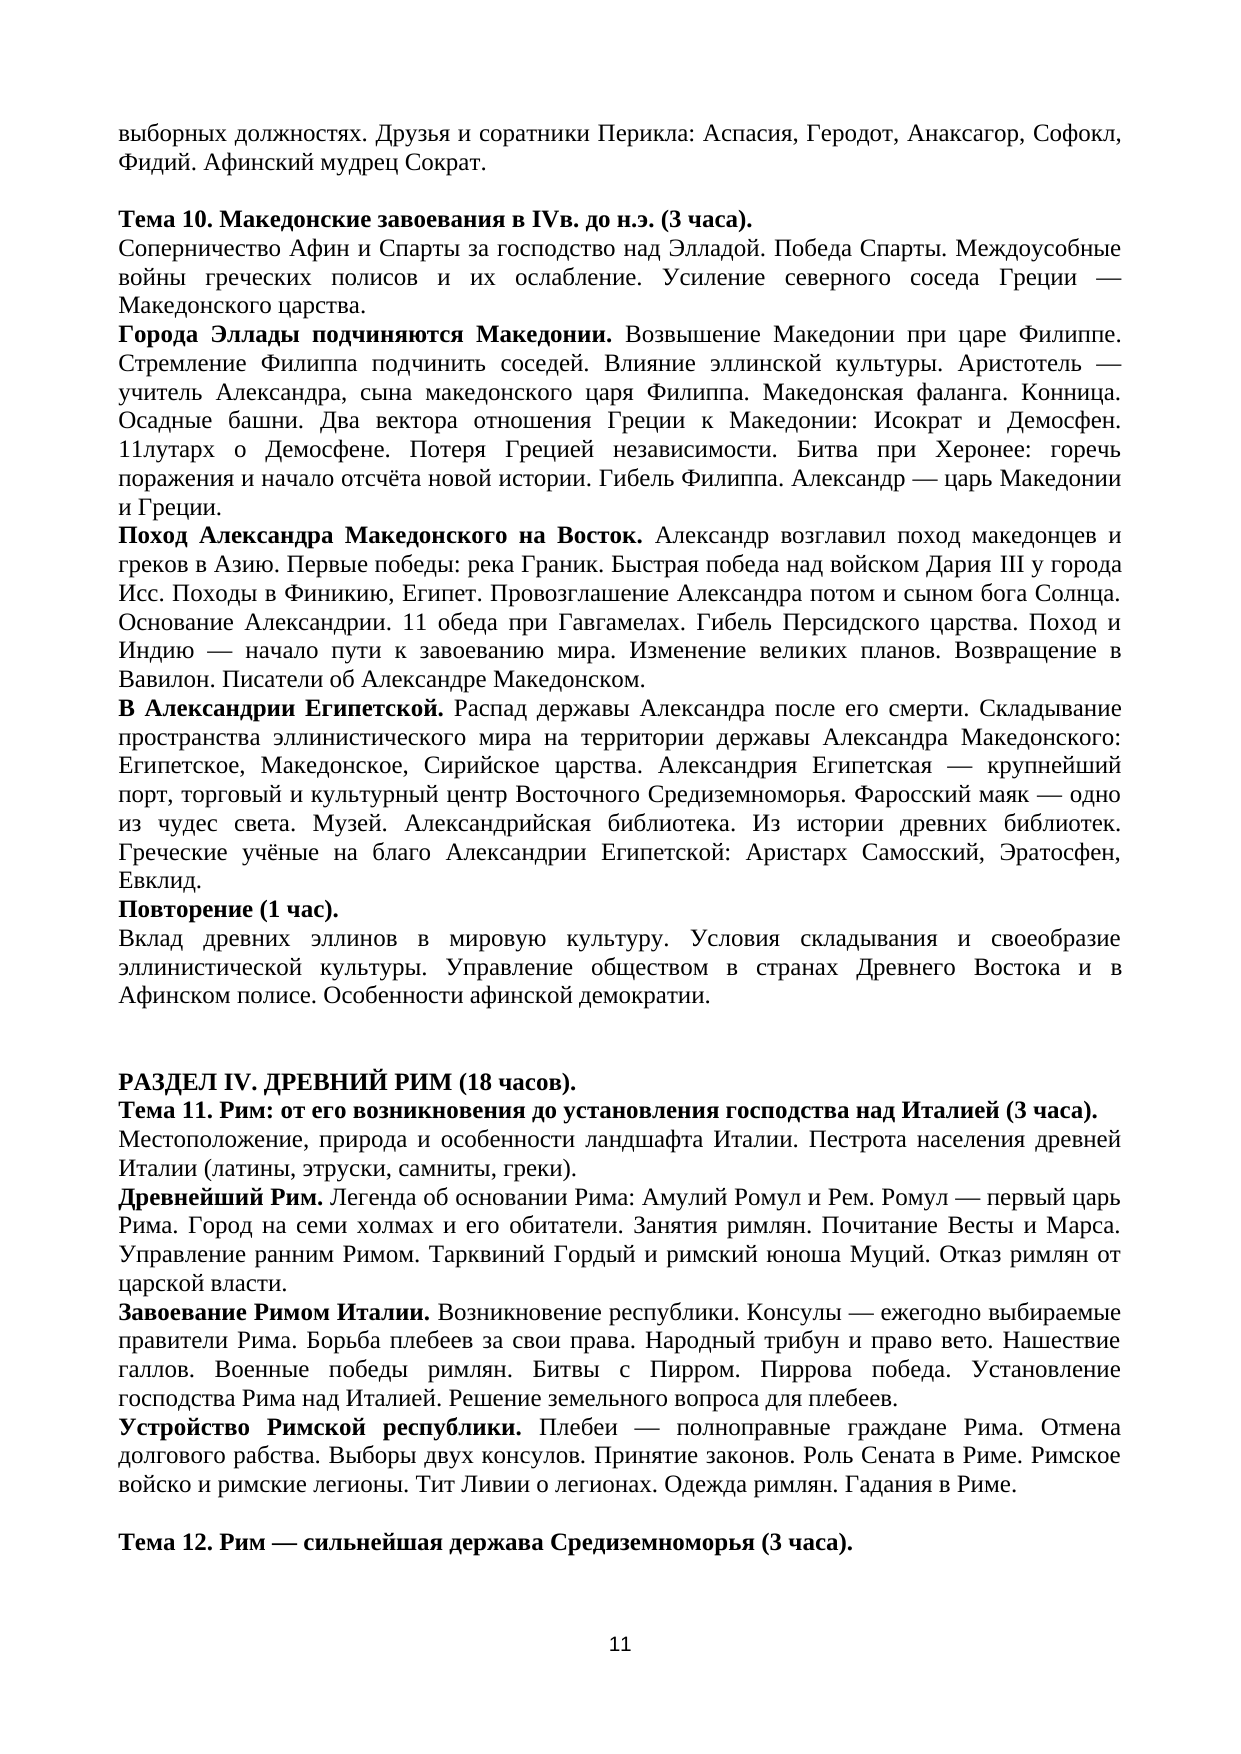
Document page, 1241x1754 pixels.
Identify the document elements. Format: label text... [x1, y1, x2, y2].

text Устройство Римской республики. Плебеи — полноправные граждане Рима. Отмена долгового рабства. Выборы двух консулов. Принятие законов. Роль Сената в Риме. Римское войско и римские легионы. Тит Ливии о легионах. Одежда римлян. Гадания в Риме. [118, 1412, 1122, 1498]
text В Александрии Египетской. Распад державы Александра после его смерти. Складывание пространства эллинистического мира на территории державы Александра Македонского: Египетское, Македонское, Сирийское царства. Александрия Египетская — крупнейший порт, торговый и культурный центр Восточного Средиземноморья. Фаросский маяк — одно из чудес света. Музей. Александрийская библиотека. Из истории древних библиотек. Греческие учёные на благо Александрии Египетской: Аристарх Самосский, Эратосфен, Евклид. [118, 693, 1122, 894]
text Местоположение, природа и особенности ландшафта Италии. Пестрота населения древней Италии (латины, этруски, самниты, греки). [118, 1124, 1122, 1182]
text Тема 12. Рим — сильнейшая держава Средиземноморья (3 часа). [118, 1527, 1122, 1556]
text Поход Александра Македонского на Восток. Александр возглавил поход македонцев и греков в Азию. Первые победы: река Граник. Быстрая победа над войском Дария III у города Исс. Походы в Финикию, Египет. Провозглашение Александра потом и сыном бога Солнца. Основание Александрии. 11 обеда при Гавгамелах. Гибель Персидского царства. Поход и Индию — начало пути к завоеванию мира. Изменение великих планов. Возвращение в Вавилон. Писатели об Александре Македонском. [118, 521, 1122, 693]
text Повторение (1 час). [118, 894, 1122, 923]
text Древнейший Рим. Легенда об основании Рима: Амулий Ромул и Рем. Ромул — первый царь Рима. Город на семи холмах и его обитатели. Занятия римлян. Почитание Весты и Марса. Управление ранним Римом. Тарквиний Гордый и римский юноша Муций. Отказ римлян от царской власти. [118, 1182, 1122, 1297]
text Тема 11. Рим: от его возникновения до установления господства над Италией (3 часа). [118, 1096, 1122, 1124]
text Города Эллады подчиняются Македонии. Возвышение Македонии при царе Филиппе. Стремление Филиппа подчинить соседей. Влияние эллинской культуры. Аристотель — учитель Александра, сына македонского царя Филиппа. Македонская фаланга. Конница. Осадные башни. Два вектора отношения Греции к Македонии: Исократ и Демосфен. 11лутарх о Демосфене. Потеря Грецией независимости. Битва при Херонее: горечь поражения и начало отсчёта новой истории. Гибель Филиппа. Александр — царь Македонии и Греции. [118, 319, 1122, 521]
text Соперничество Афин и Спарты за господство над Элладой. Победа Спарты. Междоусобные войны греческих полисов и их ослабление. Усиление северного соседа Греции — Македонского царства. [118, 233, 1122, 319]
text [118, 118, 1122, 176]
text РАЗДЕЛ IV. ДРЕВНИЙ РИМ (18 часов). [118, 1067, 1122, 1096]
text Тема 10. Македонские завоевания в IVв. до н.э. (3 часа). [118, 204, 1122, 233]
text Завоевание Римом Италии. Возникновение республики. Консулы — ежегодно выбираемые правители Рима. Борьба плебеев за свои права. Народный трибун и право вето. Нашествие галлов. Военные победы римлян. Битвы с Пирром. Пиррова победа. Установление господства Рима над Италией. Решение земельного вопроса для плебеев. [118, 1297, 1122, 1412]
text Вклад древних эллинов в мировую культуру. Условия складывания и своеобразие эллинистической культуры. Управление обществом в странах Древнего Востока и в Афинском полисе. Особенности афинской демократии. [118, 923, 1122, 1009]
